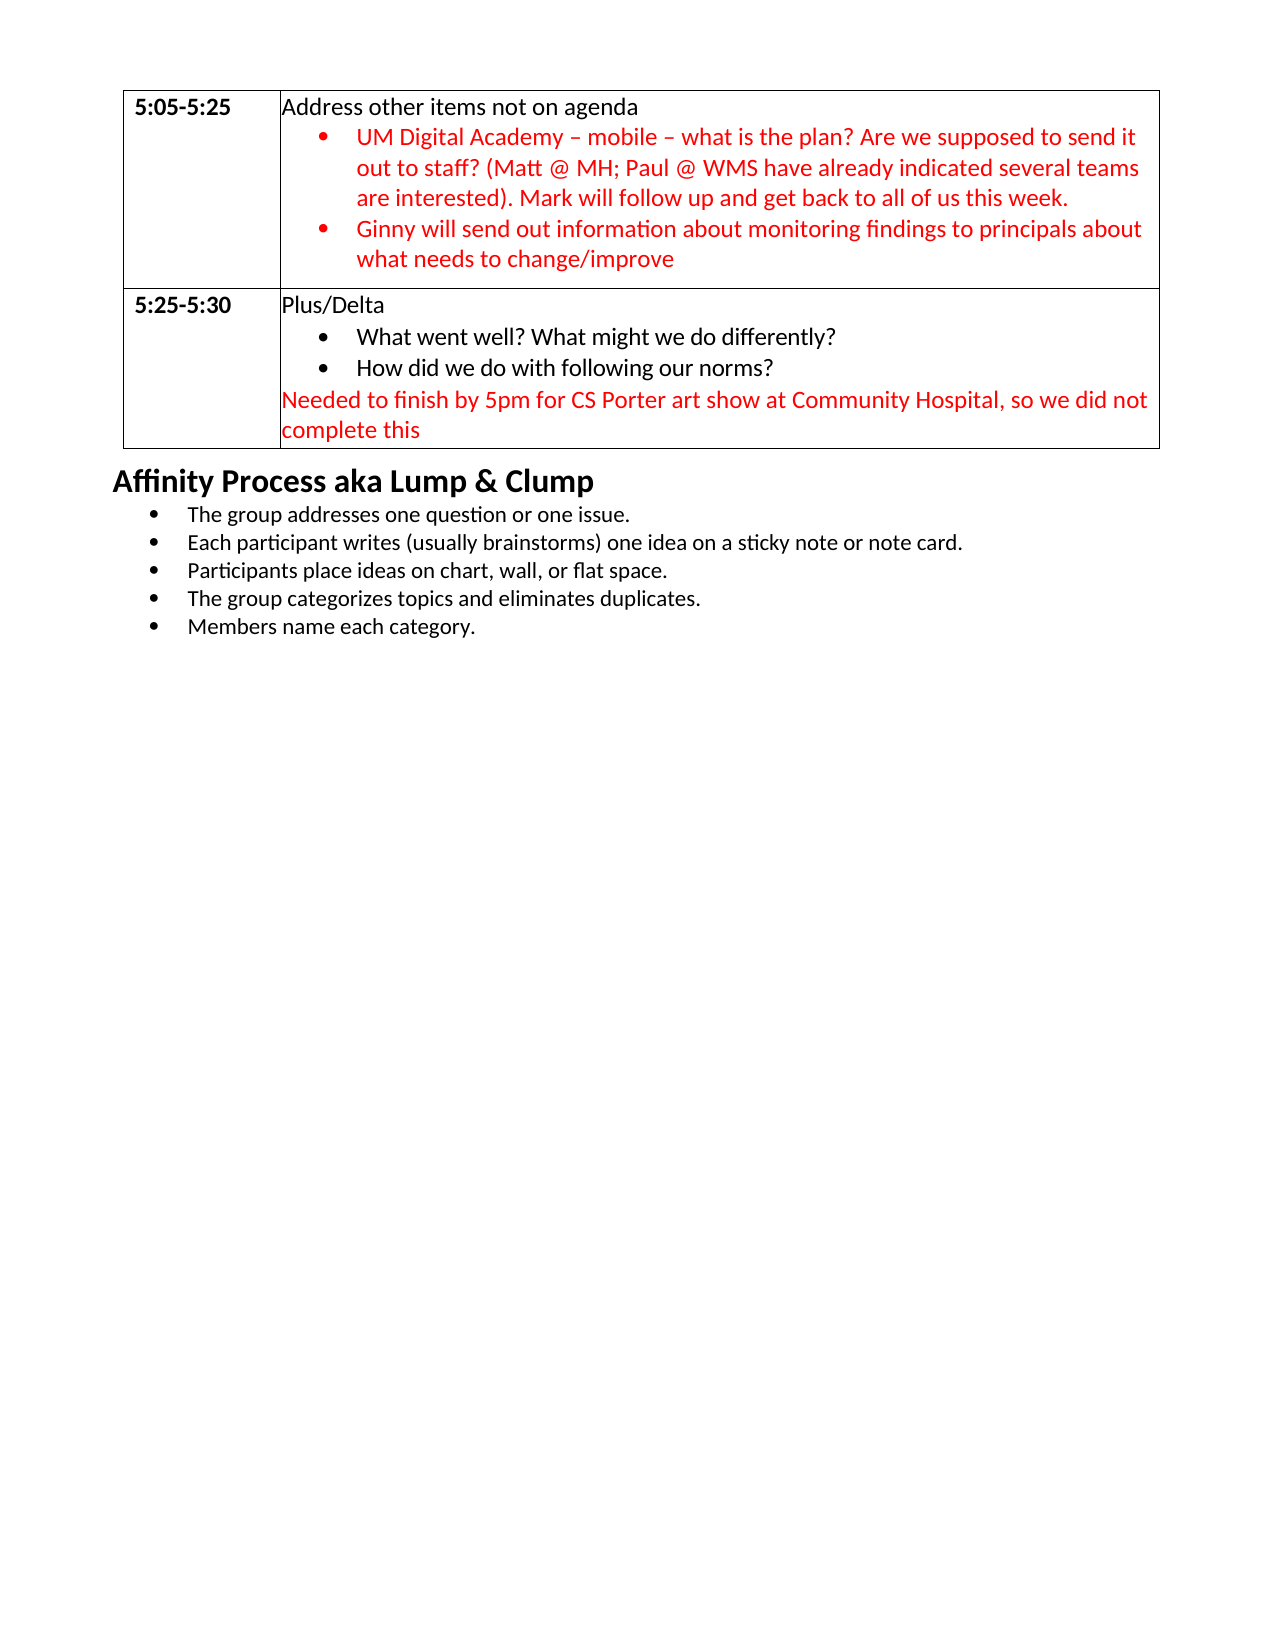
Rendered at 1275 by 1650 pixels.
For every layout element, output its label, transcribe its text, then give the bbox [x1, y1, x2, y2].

text Affinity Process aka Lump & Clump [112, 459, 1162, 500]
list The group categorizes topics and eliminates duplicates. [150, 584, 1162, 612]
list Each participant writes (usually brainstorms) one idea on a sticky note or note card. [150, 528, 1162, 556]
table_cell Plus/Delta What went well? What might we do differently? How did we do with following our norms? Needed to finish by 5pm for CS Porter art show at Community Hospital, so we did not complete this [281, 289, 1159, 448]
table_cell Address other items not on agenda UM Digital Academy – mobile – what is the plan? Are we supposed to send it out to staff? (Matt @ MH; Paul @ WMS have already indicated several teams are interested). Mark will follow up and get back to all of us this week. Ginny will send out information about monitoring findings to principals about what needs to change/improve [281, 91, 1159, 288]
table_cell 5:25-5:30 [124, 289, 280, 448]
list The group addresses one question or one issue. [150, 500, 1162, 528]
list Members name each category. [150, 612, 1162, 640]
list Participants place ideas on chart, wall, or flat space. [150, 556, 1162, 584]
table_cell 5:05-5:25 [124, 91, 280, 288]
